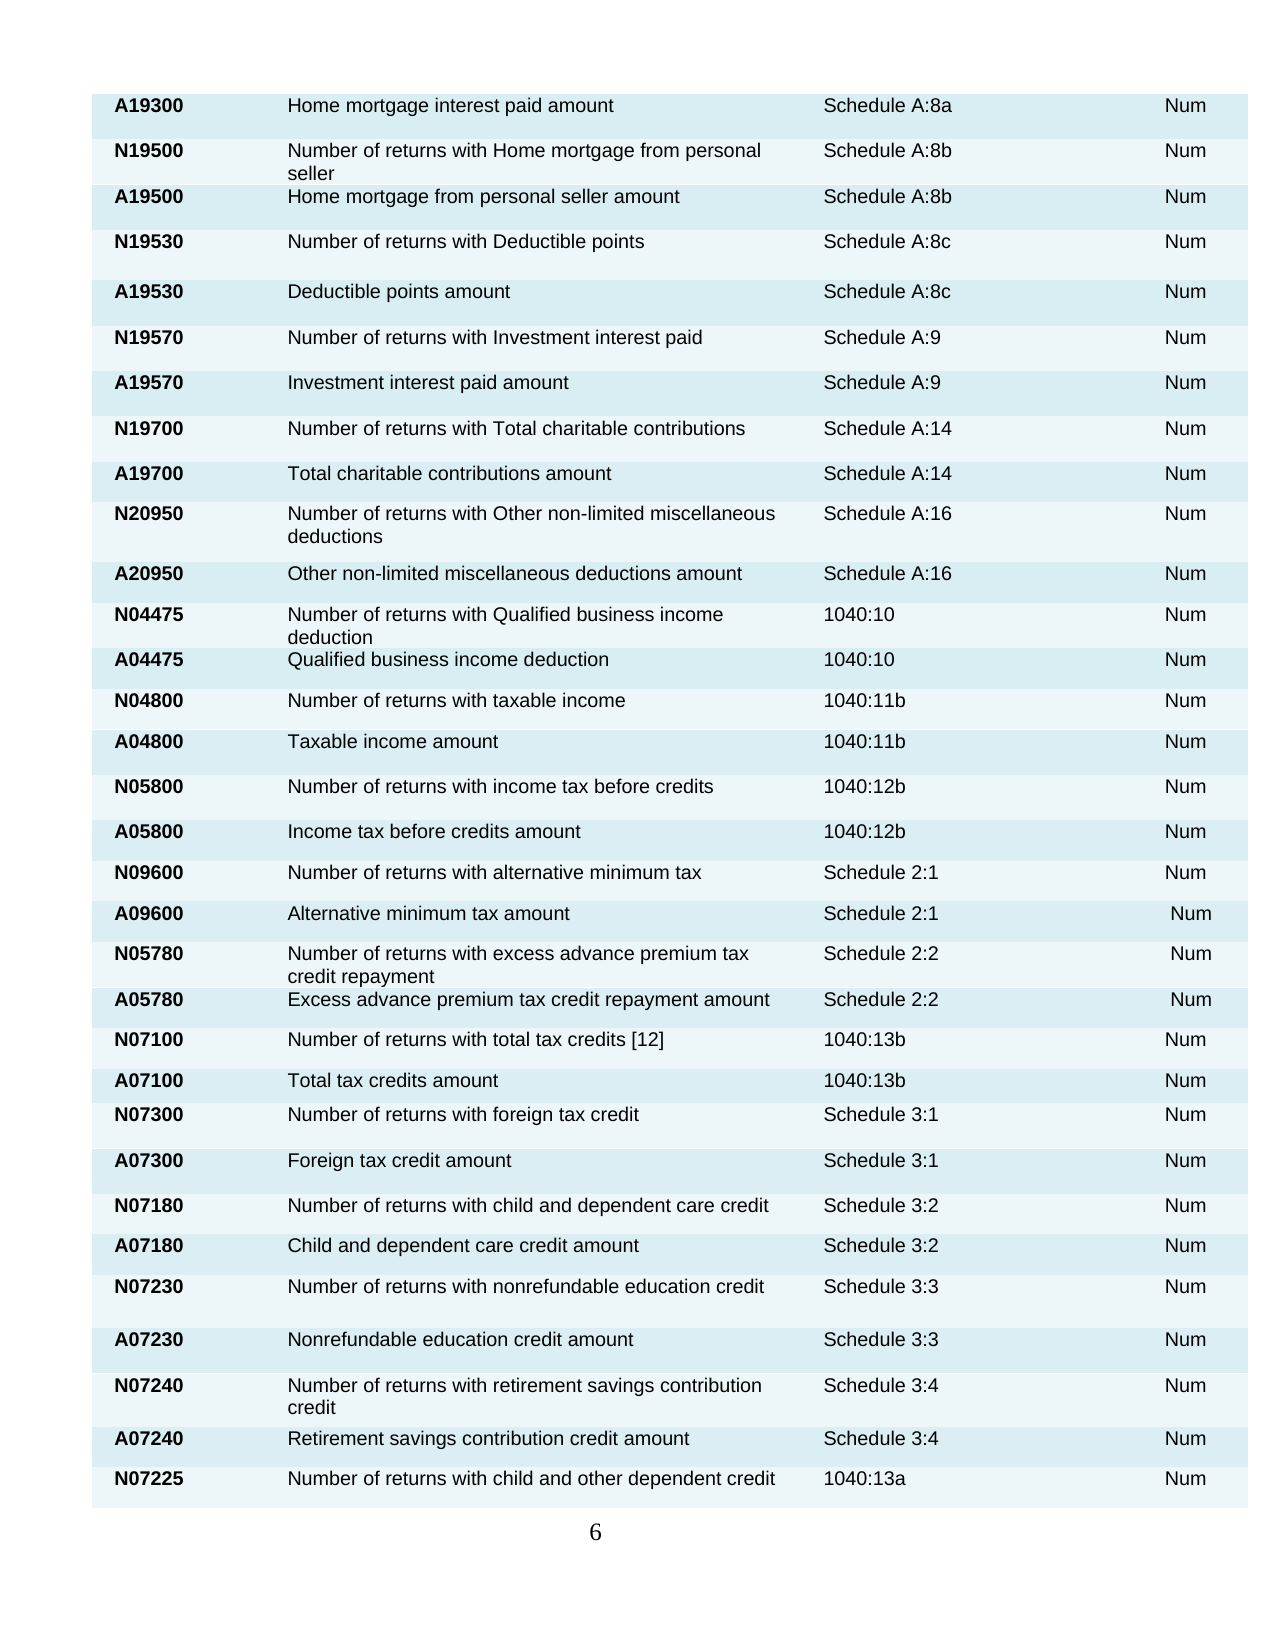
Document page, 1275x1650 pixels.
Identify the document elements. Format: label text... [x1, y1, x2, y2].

table_cell Num [1148, 988, 1248, 1028]
table_cell N07240 [92, 1374, 276, 1427]
table_cell Schedule 3:2 [801, 1194, 1148, 1234]
table_cell Income tax before credits amount [276, 820, 801, 861]
table_cell A20950 [92, 562, 276, 603]
table_cell Other non-limited miscellaneous deductions amount [276, 562, 801, 603]
table_cell N04800 [92, 689, 276, 729]
table_cell Schedule 3:2 [801, 1234, 1148, 1275]
table_cell Nonrefundable education credit amount [276, 1328, 801, 1373]
table_cell Number of returns with total tax credits [12] [276, 1028, 801, 1069]
table_cell Num [1148, 371, 1248, 416]
table_cell Num [1148, 648, 1248, 689]
table_cell Num [1148, 861, 1248, 901]
table_cell Num [1148, 1374, 1248, 1427]
table_cell Num [1148, 230, 1248, 280]
table_cell 1040:13b [801, 1069, 1148, 1103]
table_cell A04800 [92, 730, 276, 775]
table_cell Num [1148, 1427, 1248, 1467]
table_cell Num [1148, 689, 1248, 729]
table_cell N19530 [92, 230, 276, 280]
table_cell Schedule 2:1 [801, 861, 1148, 901]
table_cell A19500 [92, 185, 276, 230]
table_cell Number of returns with alternative minimum tax [276, 861, 801, 901]
table_cell Num [1148, 562, 1248, 603]
table_cell Investment interest paid amount [276, 371, 801, 416]
table_cell N19700 [92, 416, 276, 462]
table_cell Excess advance premium tax credit repayment amount [276, 988, 801, 1028]
table_cell Alternative minimum tax amount [276, 901, 801, 942]
table_cell N09600 [92, 861, 276, 901]
table_cell Num [1148, 942, 1248, 987]
table_cell 1040:10 [801, 603, 1148, 648]
table_cell Total charitable contributions amount [276, 462, 801, 502]
table_cell Number of returns with child and dependent care credit [276, 1194, 801, 1234]
table_cell Number of returns with excess advance premium tax credit repayment [276, 942, 801, 987]
table_cell A19300 [92, 94, 276, 139]
table_cell 1040:11b [801, 730, 1148, 775]
table_cell A07230 [92, 1328, 276, 1373]
table_cell Num [1148, 901, 1248, 942]
table_cell 1040:13b [801, 1028, 1148, 1069]
table_cell Taxable income amount [276, 730, 801, 775]
table_cell N07225 [92, 1467, 276, 1508]
table_cell 1040:12b [801, 820, 1148, 861]
table_cell Schedule A:14 [801, 416, 1148, 462]
table_cell Schedule A:8c [801, 280, 1148, 326]
table_cell Number of returns with Home mortgage from personal seller [276, 139, 801, 184]
table_cell Number of returns with Total charitable contributions [276, 416, 801, 462]
table_cell Num [1148, 1275, 1248, 1328]
table_cell Schedule A:16 [801, 502, 1148, 562]
table_cell Num [1148, 1194, 1248, 1234]
table_cell Number of returns with retirement savings contribution credit [276, 1374, 801, 1427]
table_cell Number of returns with nonrefundable education credit [276, 1275, 801, 1328]
table_cell Schedule A:8b [801, 185, 1148, 230]
table_cell Number of returns with income tax before credits [276, 775, 801, 820]
table_cell Num [1148, 775, 1248, 820]
table_cell Schedule A:8b [801, 139, 1148, 184]
table_cell N07100 [92, 1028, 276, 1069]
table_cell Home mortgage from personal seller amount [276, 185, 801, 230]
table_cell A19570 [92, 371, 276, 416]
table_cell Schedule 3:3 [801, 1275, 1148, 1328]
table_cell Num [1148, 139, 1248, 184]
table_cell Schedule 3:3 [801, 1328, 1148, 1373]
table_cell Schedule A:14 [801, 462, 1148, 502]
table_cell Qualified business income deduction [276, 648, 801, 689]
table_cell Foreign tax credit amount [276, 1149, 801, 1194]
table_cell Home mortgage interest paid amount [276, 94, 801, 139]
table_cell Num [1148, 94, 1248, 139]
table_cell 1040:13a [801, 1467, 1148, 1508]
table_cell Schedule A:8c [801, 230, 1148, 280]
table_cell N07300 [92, 1103, 276, 1148]
table_cell Num [1148, 1467, 1248, 1508]
table_cell N04475 [92, 603, 276, 648]
table_cell N19500 [92, 139, 276, 184]
table_cell Schedule 3:1 [801, 1103, 1148, 1148]
table_cell A07100 [92, 1069, 276, 1103]
table_cell Num [1148, 1234, 1248, 1275]
table_cell Schedule A:9 [801, 326, 1148, 371]
table_cell Schedule 2:2 [801, 942, 1148, 987]
table_cell Schedule 3:4 [801, 1427, 1148, 1467]
table_cell A07240 [92, 1427, 276, 1467]
table_cell 1040:11b [801, 689, 1148, 729]
table_cell Number of returns with taxable income [276, 689, 801, 729]
table_cell Num [1148, 326, 1248, 371]
table_cell A19530 [92, 280, 276, 326]
table_cell Num [1148, 502, 1248, 562]
table_cell A04475 [92, 648, 276, 689]
table_cell Number of returns with child and other dependent credit [276, 1467, 801, 1508]
table_cell Num [1148, 1028, 1248, 1069]
table_cell Number of returns with Other non-limited miscellaneous deductions [276, 502, 801, 562]
table_cell A05800 [92, 820, 276, 861]
table_cell N20950 [92, 502, 276, 562]
table_cell Num [1148, 280, 1248, 326]
table_cell A07300 [92, 1149, 276, 1194]
table_cell A19700 [92, 462, 276, 502]
table_cell Number of returns with Investment interest paid [276, 326, 801, 371]
table_cell Schedule A:8a [801, 94, 1148, 139]
table_cell Child and dependent care credit amount [276, 1234, 801, 1275]
table_cell Schedule 3:4 [801, 1374, 1148, 1427]
table_cell Num [1148, 1103, 1248, 1148]
table_cell N07230 [92, 1275, 276, 1328]
table_cell N07180 [92, 1194, 276, 1234]
table_cell Schedule A:16 [801, 562, 1148, 603]
table_cell Schedule 2:1 [801, 901, 1148, 942]
table_cell A07180 [92, 1234, 276, 1275]
table_cell 1040:10 [801, 648, 1148, 689]
table_cell Schedule A:9 [801, 371, 1148, 416]
table_cell Number of returns with foreign tax credit [276, 1103, 801, 1148]
table_cell N05780 [92, 942, 276, 987]
table_cell Num [1148, 603, 1248, 648]
table_cell 1040:12b [801, 775, 1148, 820]
table_cell A05780 [92, 988, 276, 1028]
table_cell Num [1148, 1069, 1248, 1103]
table_cell Number of returns with Qualified business income deduction [276, 603, 801, 648]
table_cell Deductible points amount [276, 280, 801, 326]
table_cell N19570 [92, 326, 276, 371]
table_cell Num [1148, 820, 1248, 861]
table_cell Num [1148, 730, 1248, 775]
table_cell A09600 [92, 901, 276, 942]
table_cell Num [1148, 462, 1248, 502]
table_cell Total tax credits amount [276, 1069, 801, 1103]
table_cell Retirement savings contribution credit amount [276, 1427, 801, 1467]
table_cell Schedule 3:1 [801, 1149, 1148, 1194]
table_cell N05800 [92, 775, 276, 820]
table_cell Schedule 2:2 [801, 988, 1148, 1028]
table_cell Num [1148, 1149, 1248, 1194]
table_cell Num [1148, 1328, 1248, 1373]
table_cell Number of returns with Deductible points [276, 230, 801, 280]
table_cell Num [1148, 416, 1248, 462]
table_cell Num [1148, 185, 1248, 230]
